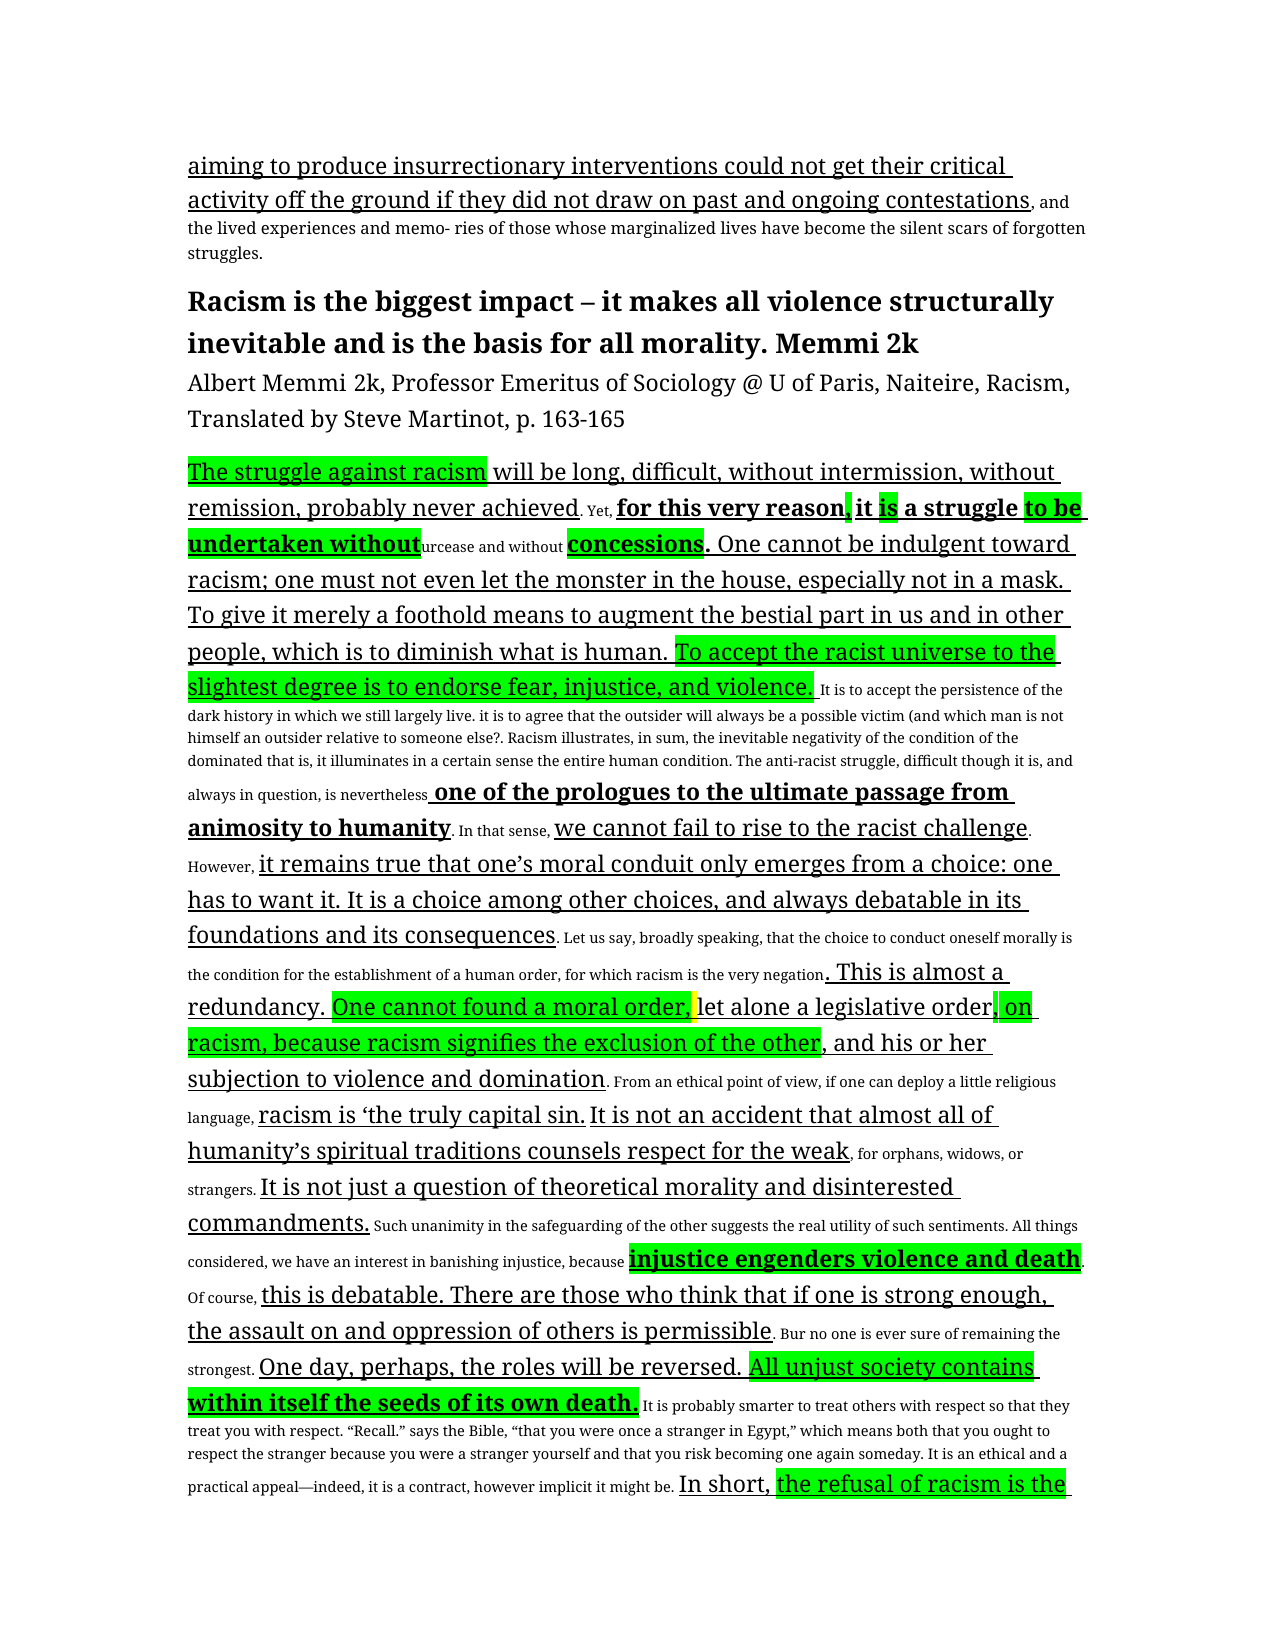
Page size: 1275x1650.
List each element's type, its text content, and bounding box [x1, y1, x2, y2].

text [187, 456, 1087, 1499]
subtitle Racism is the biggest impact – it makes all violence structurally inevitable and is the basis for all morality. Memmi 2k [187, 282, 1087, 362]
text Albert Memmi 2k, Professor Emeritus of Sociology @ U of Paris, Naiteire, Racism, Translated by Steve Martinot, p. 163-165 [187, 367, 1087, 434]
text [187, 150, 1087, 264]
